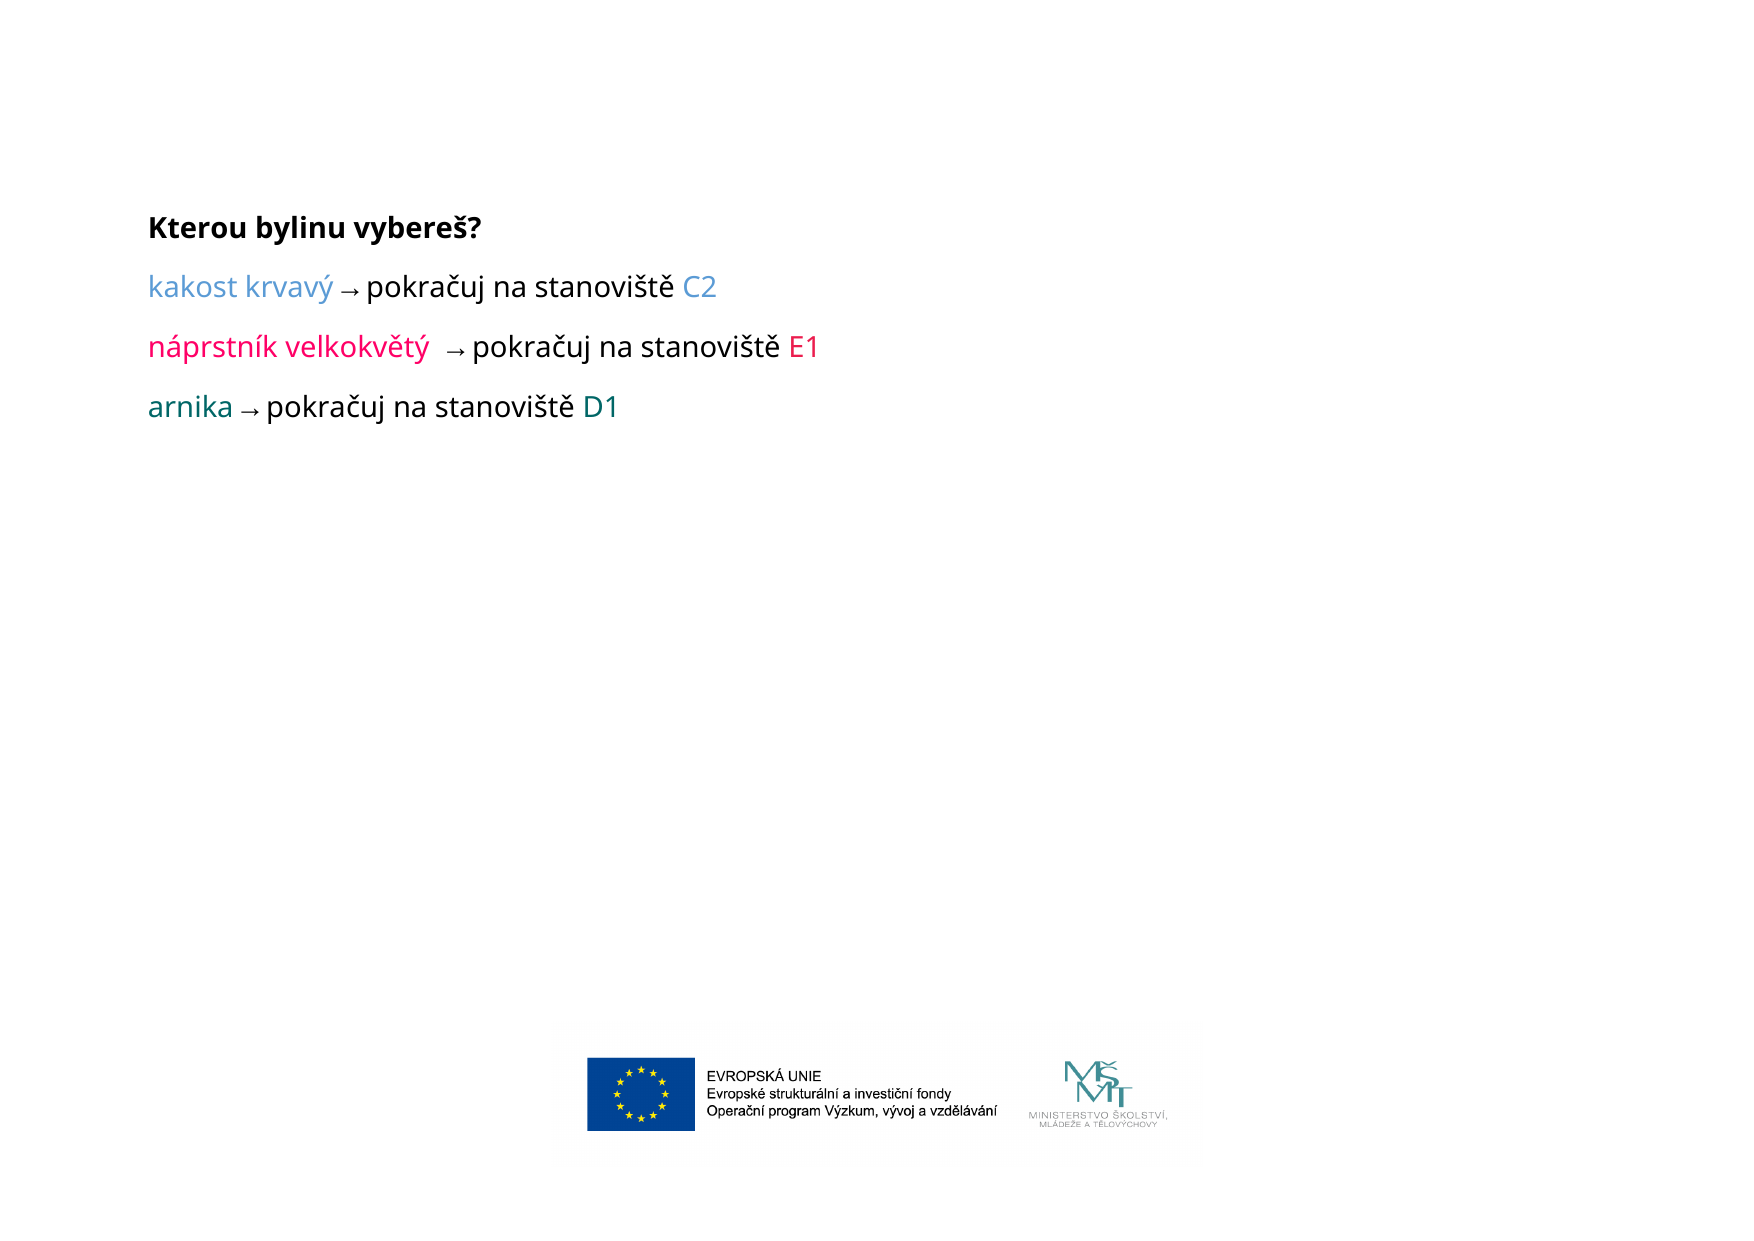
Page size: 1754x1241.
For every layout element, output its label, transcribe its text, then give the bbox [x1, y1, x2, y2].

text náprstník velkokvětý → pokračuj na stanoviště E1 [148, 326, 1606, 366]
text arnika → pokračuj na stanoviště D1 [148, 386, 1606, 426]
text Kterou bylinu vybereš? [148, 207, 1606, 247]
text kakost krvavý → pokračuj na stanoviště C2 [148, 267, 1606, 306]
picture [551, 1021, 1203, 1167]
